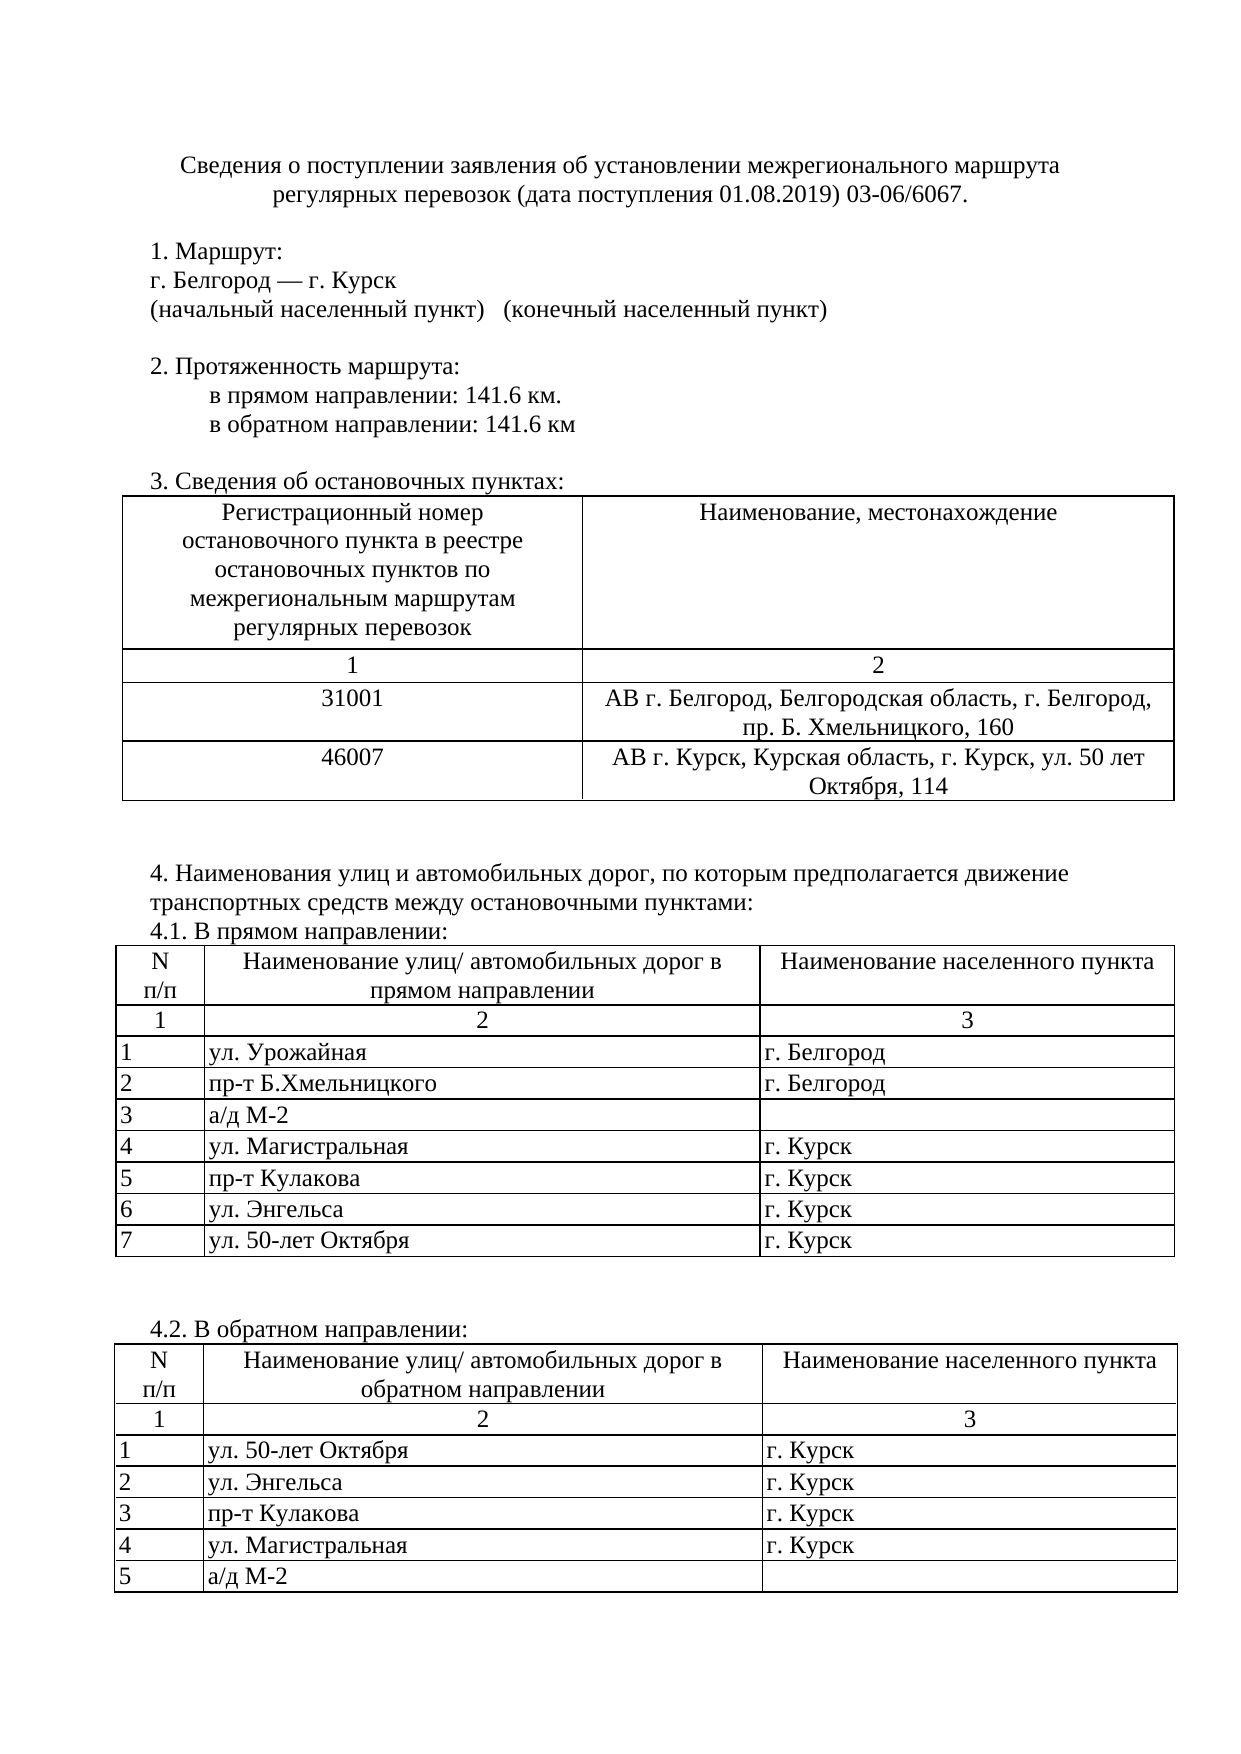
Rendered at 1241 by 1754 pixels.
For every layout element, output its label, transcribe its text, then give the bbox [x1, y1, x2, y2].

table_cell пр-т Кулакова [205, 1163, 759, 1193]
table_cell г. Курск [763, 1434, 1177, 1465]
table_cell 6 [117, 1194, 204, 1224]
text 4. Наименования улиц и автомобильных дорог, по которым предполагается движение транспортных средств между остановочными пунктами: [150, 858, 1090, 916]
table_header Наименование, местонахождение [583, 497, 1173, 648]
table_cell 4 [115, 1529, 203, 1560]
table_cell 2 [205, 1006, 759, 1035]
text 4.1. В прямом направлении: [150, 916, 1090, 945]
table_header Регистрационный номер остановочного пункта в реестре остановочных пунктов по межрегиональным маршрутам регулярных перевозок [123, 497, 582, 648]
table_cell 7 [117, 1226, 204, 1256]
table_cell ул. Энгельса [204, 1467, 762, 1497]
table_cell ул. 50-лет Октября [204, 1436, 762, 1465]
table_header N п/п [115, 1345, 203, 1402]
table_cell 3 [115, 1498, 203, 1528]
table_cell 3 [117, 1100, 204, 1130]
text г. Белгород — г. Курск [150, 265, 1090, 294]
table_header N п/п [117, 946, 204, 1004]
table_cell ул. Энгельса [205, 1194, 759, 1224]
table_cell пр-т Кулакова [204, 1498, 762, 1528]
table_cell а/д М-2 [205, 1100, 759, 1130]
text в обратном направлении: 141.6 км [150, 409, 1090, 437]
table_cell г. Курск [761, 1194, 1174, 1224]
table_cell АВ г. Белгород, Белгородская область, г. Белгород, пр. Б. Хмельницкого, 160 [583, 683, 1173, 740]
table_header Наименование населенного пункта [763, 1345, 1177, 1402]
text 2. Протяженность маршрута: [150, 351, 1090, 380]
table_cell 5 [117, 1163, 204, 1193]
table_header Наименование улиц/ автомобильных дорог в прямом направлении [205, 946, 759, 1004]
table_cell а/д М-2 [204, 1561, 762, 1591]
table_cell г. Курск [763, 1497, 1177, 1528]
table_cell 31001 [123, 683, 582, 740]
text 3. Сведения об остановочных пунктах: [150, 466, 1090, 495]
table_cell 2 [117, 1068, 204, 1098]
table_cell 2 [115, 1466, 203, 1497]
text в прямом направлении: 141.6 км. [150, 380, 1090, 409]
table_cell пр-т Б.Хмельницкого [205, 1068, 759, 1098]
text (начальный населенный пункт) (конечный населенный пункт) [150, 294, 1090, 322]
table_cell 2 [583, 650, 1173, 681]
table_cell 1 [117, 1037, 204, 1067]
table_cell ул. 50-лет Октября [205, 1226, 759, 1256]
table_cell г. Курск [763, 1528, 1177, 1560]
table_header Наименование населенного пункта [761, 946, 1174, 1004]
table_cell г. Курск [763, 1465, 1177, 1497]
table_cell 1 [115, 1435, 203, 1465]
table_cell ул. Магистральная [204, 1530, 762, 1560]
text 1. Маршрут: [150, 236, 1090, 265]
table_cell 46007 [123, 742, 582, 799]
text Сведения о поступлении заявления об установлении межрегионального маршрута регулярных перевозок (дата поступления 01.08.2019) 03-06/6067. [150, 150, 1090, 207]
table_cell 4 [117, 1131, 204, 1161]
text 4.2. В обратном направлении: [150, 1314, 1090, 1343]
table_cell 1 [123, 650, 582, 681]
table_cell [763, 1560, 1177, 1591]
table_cell 2 [204, 1404, 762, 1434]
table_cell 1 [115, 1404, 203, 1434]
table_cell 3 [763, 1403, 1177, 1434]
table_header Наименование улиц/ автомобильных дорог в обратном направлении [204, 1345, 762, 1402]
table_cell г. Белгород [761, 1037, 1174, 1067]
table_cell г. Белгород [761, 1068, 1174, 1098]
table_cell ул. Урожайная [205, 1037, 759, 1067]
table_cell г. Курск [761, 1226, 1174, 1256]
table_cell 1 [117, 1006, 204, 1035]
table_cell [761, 1100, 1174, 1130]
table_cell г. Курск [761, 1131, 1174, 1161]
table_cell г. Курск [761, 1163, 1174, 1193]
table_cell ул. Магистральная [205, 1131, 759, 1161]
table_cell 5 [115, 1561, 203, 1591]
table_cell АВ г. Курск, Курская область, г. Курск, ул. 50 лет Октября, 114 [583, 742, 1173, 799]
table_cell 3 [761, 1006, 1174, 1035]
